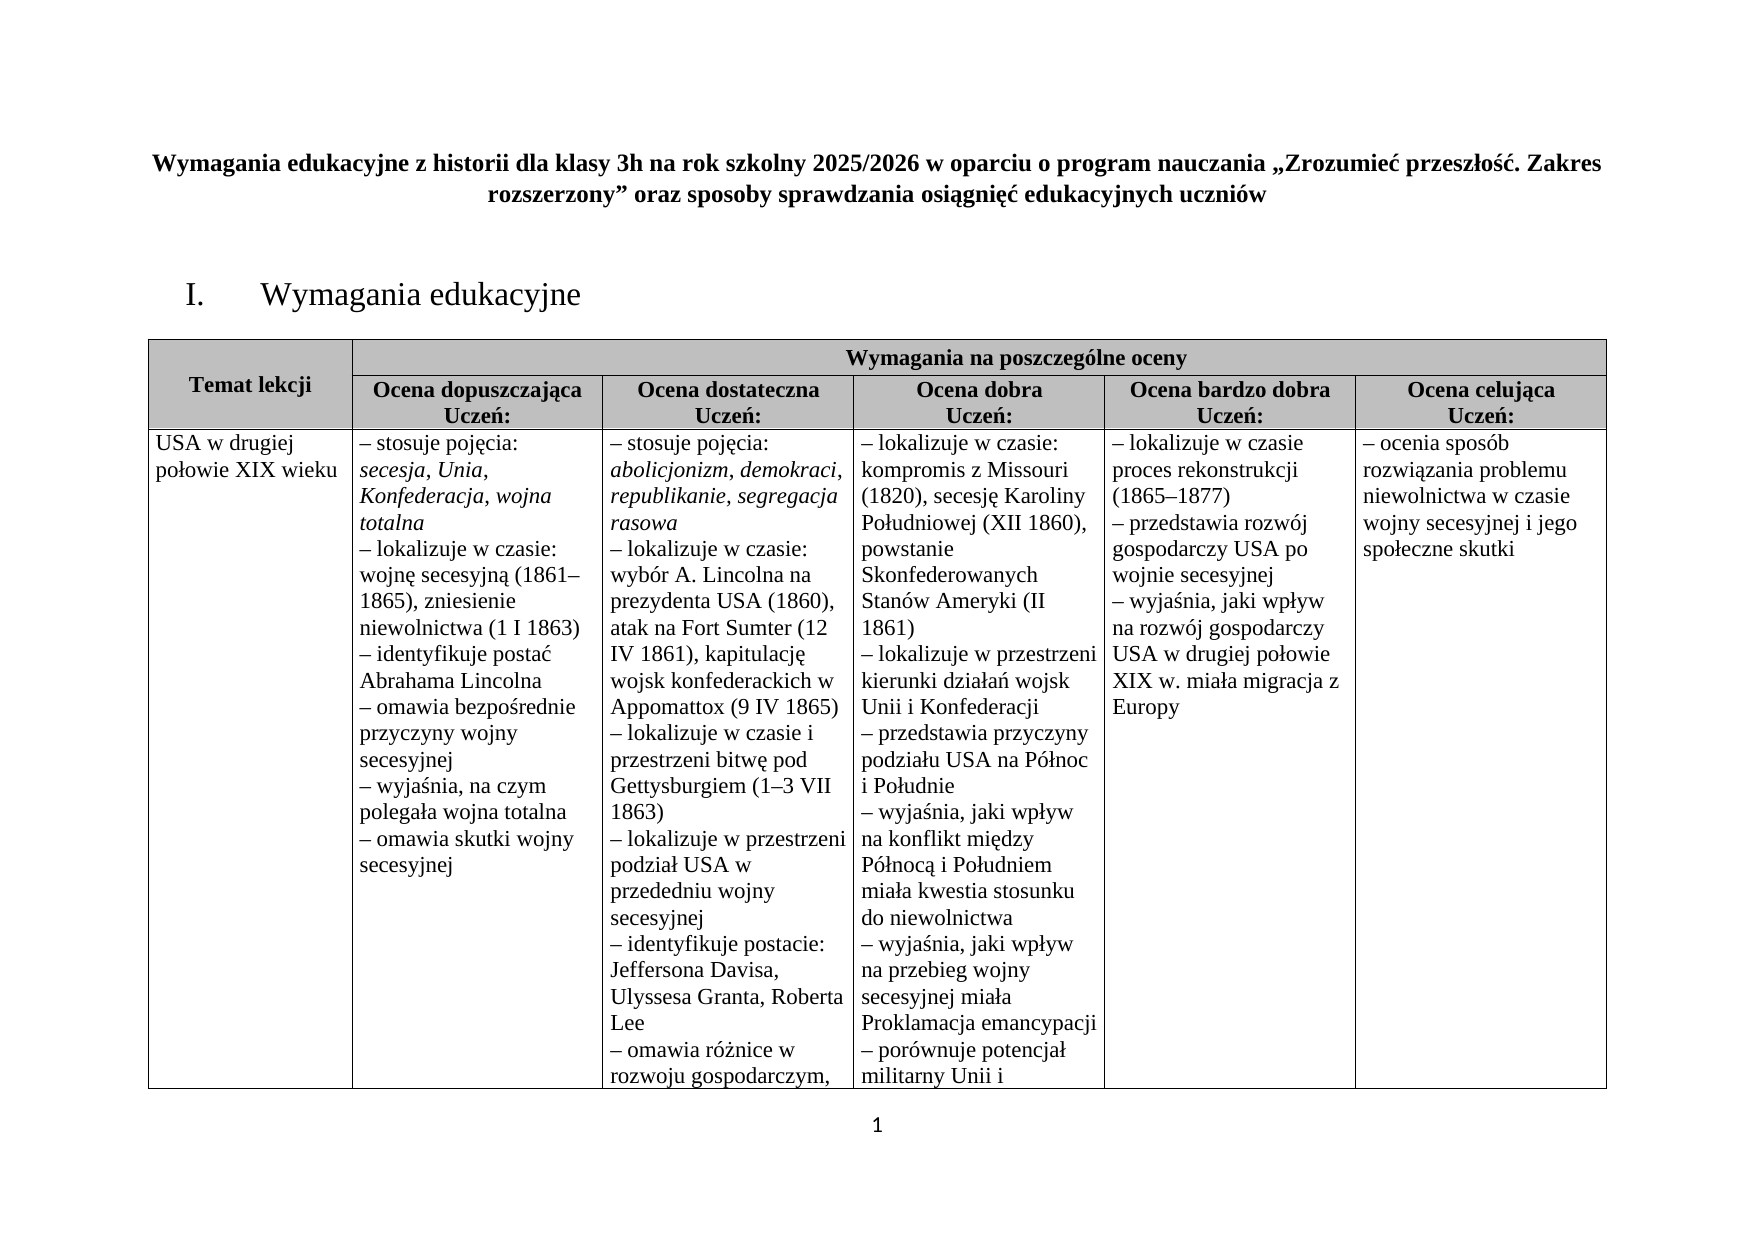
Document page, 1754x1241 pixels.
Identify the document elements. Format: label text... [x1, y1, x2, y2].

table_cell Ocena dostateczna Uczeń: [603, 376, 853, 428]
table_header Wymagania na poszczególne oceny [353, 340, 1606, 375]
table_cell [1105, 430, 1355, 1088]
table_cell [149, 430, 352, 1088]
text Wymagania edukacyjne z historii dla klasy 3h na rok szkolny 2025/2026 w oparciu o program nauczania „Zrozumieć przeszłość. Zakres rozszerzony” oraz sposoby sprawdzania osiągnięć edukacyjnych uczniów [148, 148, 1606, 207]
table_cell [1356, 430, 1606, 1088]
list Wymagania edukacyjne [185, 274, 1606, 312]
table_cell Ocena celująca Uczeń: [1356, 376, 1606, 428]
table_cell Ocena bardzo dobra Uczeń: [1105, 376, 1355, 428]
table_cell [854, 430, 1104, 1088]
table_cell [603, 430, 853, 1088]
table_cell Ocena dopuszczająca Uczeń: [353, 376, 602, 428]
table_cell Ocena dobra Uczeń: [854, 376, 1104, 428]
table_header Temat lekcji [149, 340, 352, 428]
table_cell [353, 430, 602, 1088]
